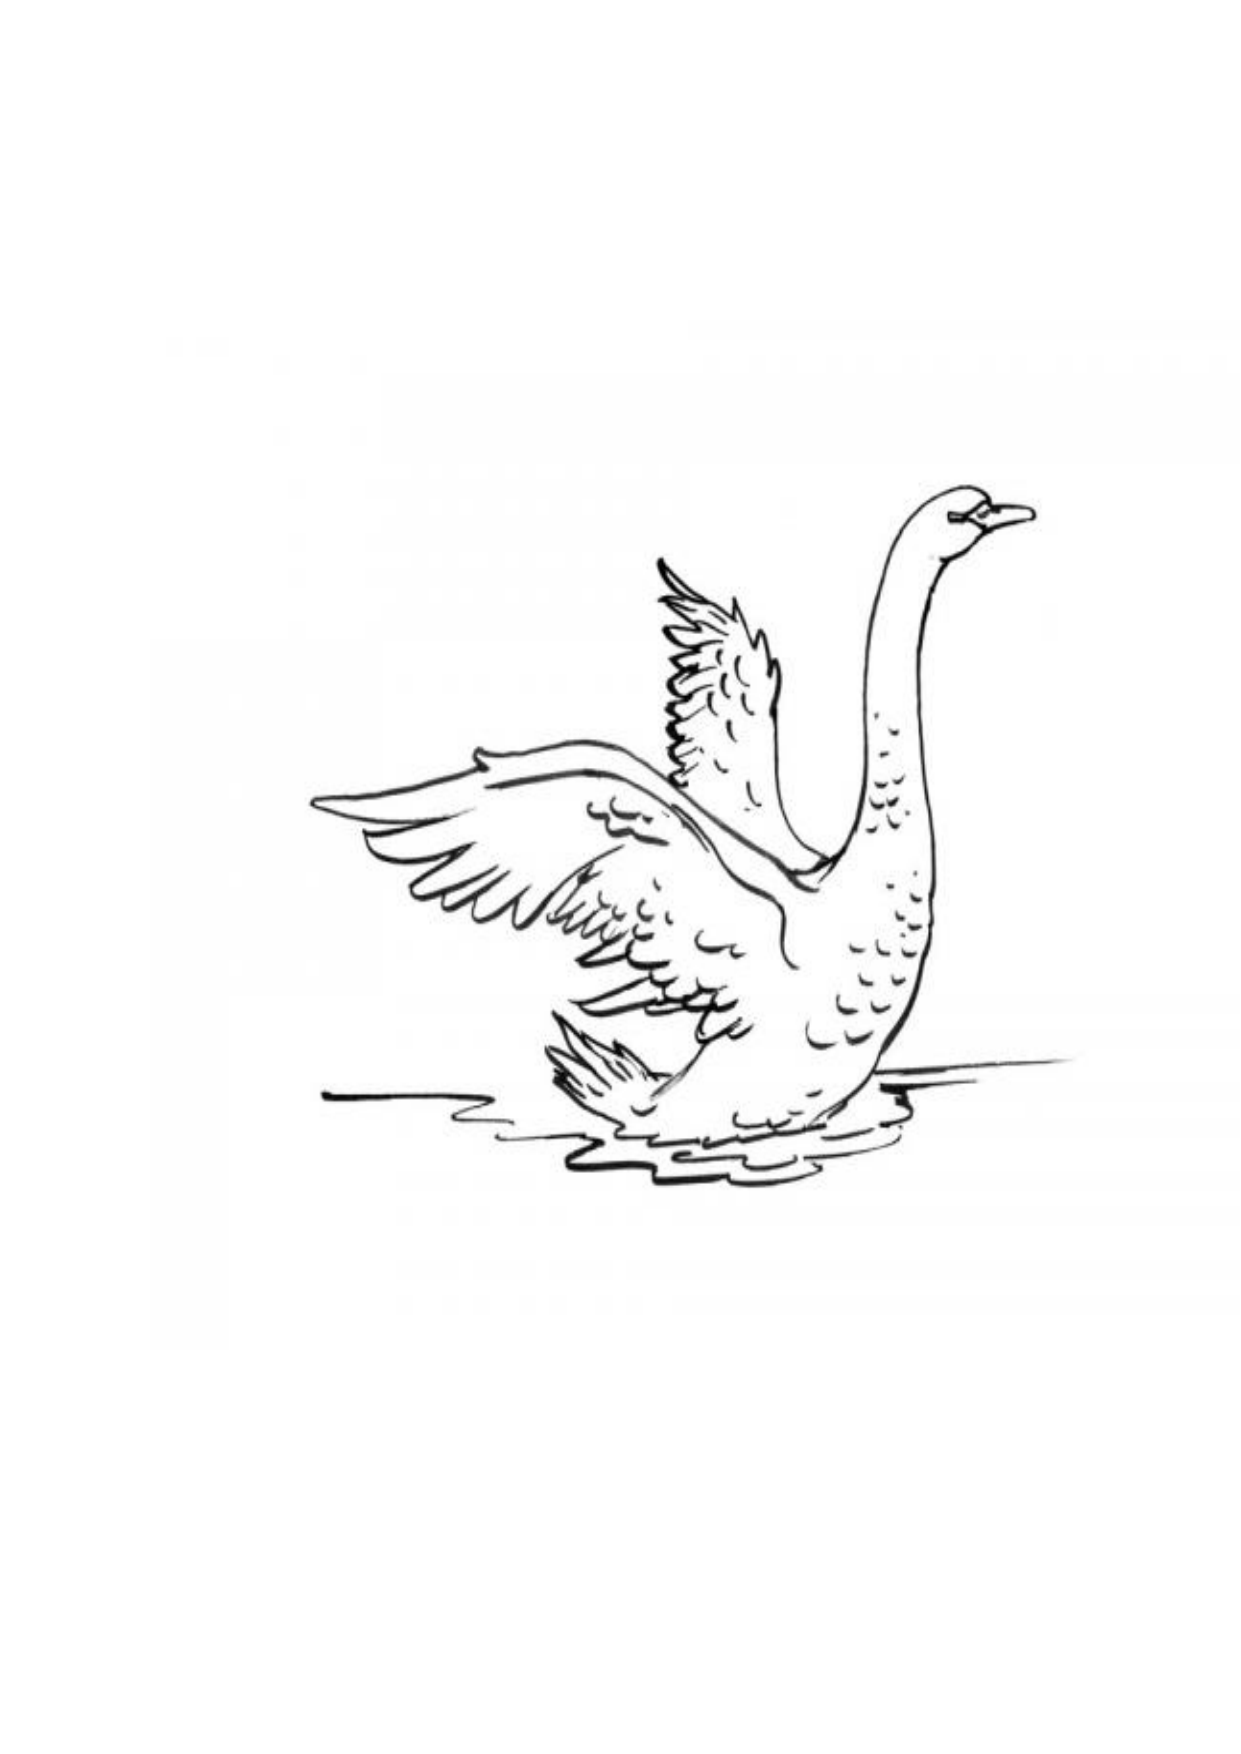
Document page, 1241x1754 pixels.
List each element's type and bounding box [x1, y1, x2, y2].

picture [75, 287, 1241, 1350]
